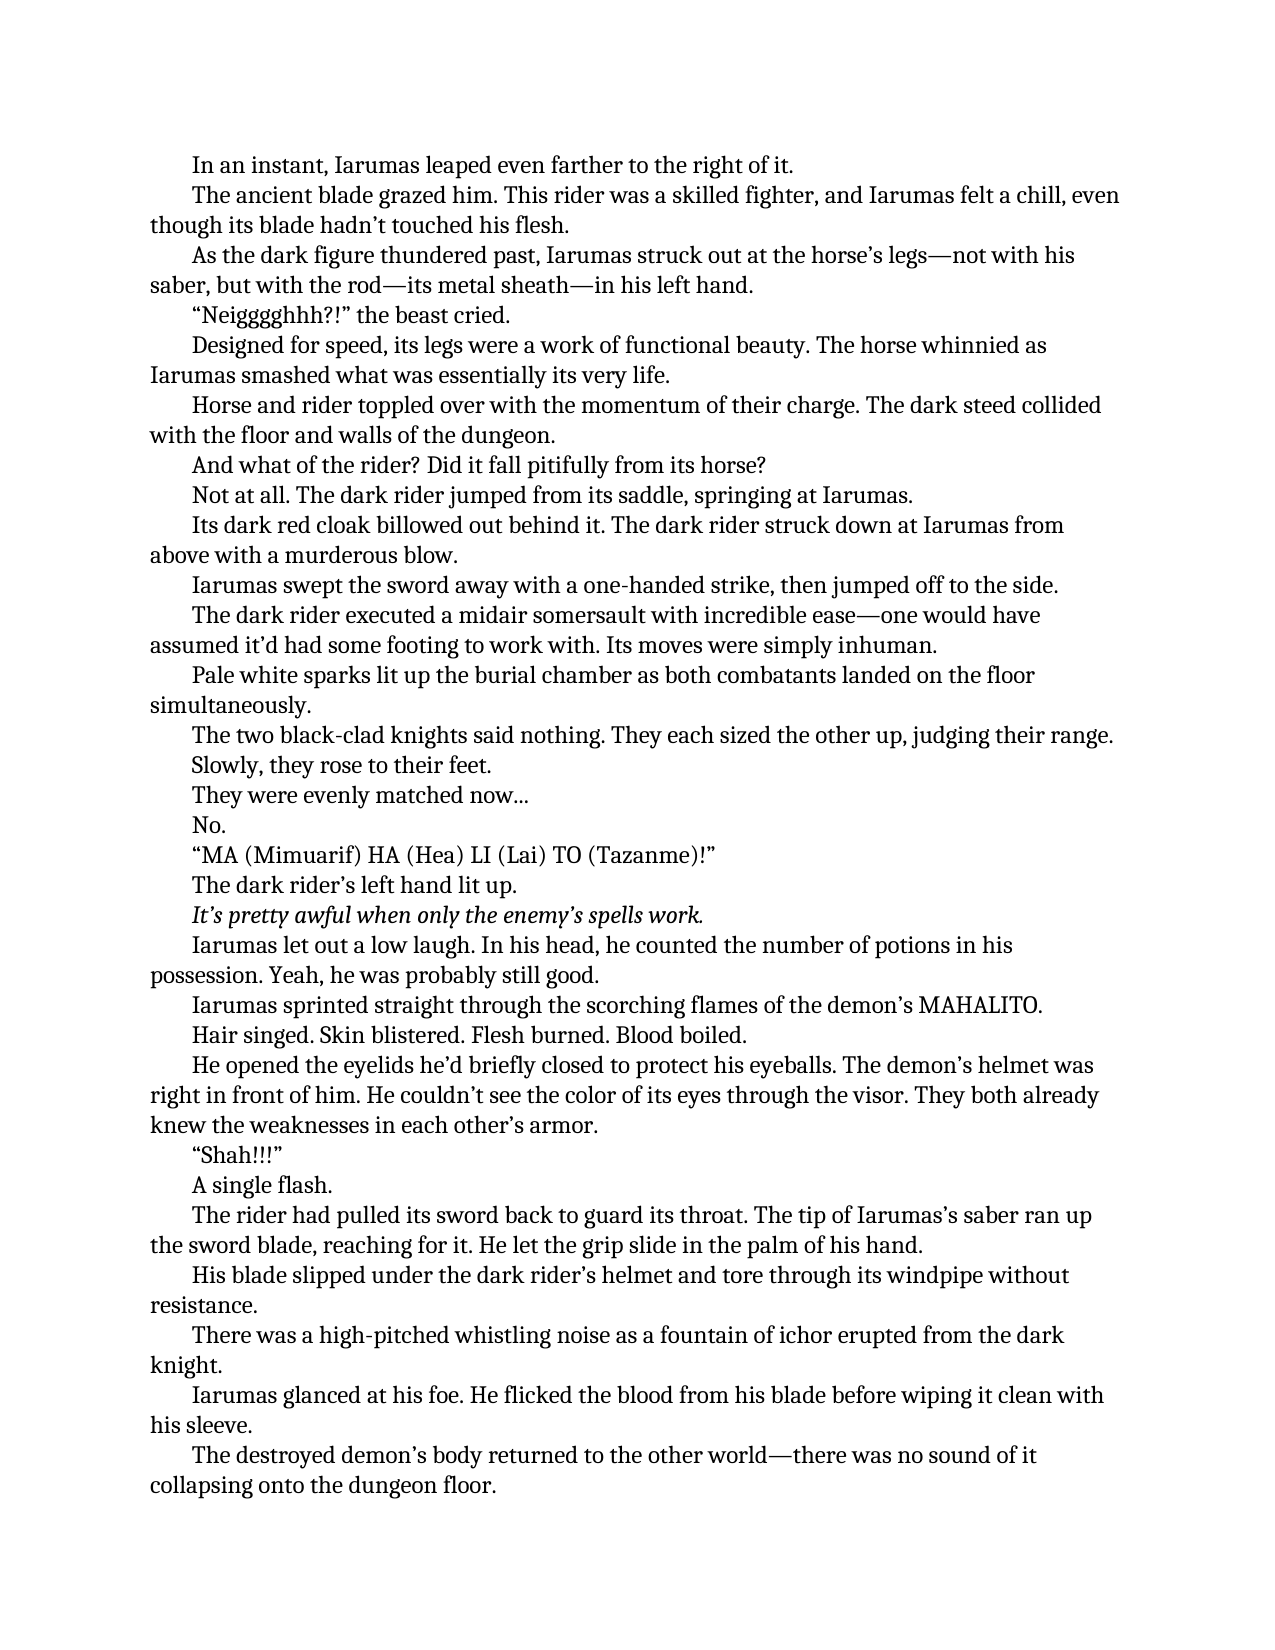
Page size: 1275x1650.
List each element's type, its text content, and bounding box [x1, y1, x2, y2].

text Not at all. The dark rider jumped from its saddle, springing at Iarumas. [150, 480, 1125, 510]
text His blade slipped under the dark rider’s helmet and tore through its windpipe without resistance. [150, 1260, 1125, 1320]
text The rider had pulled its sword back to guard its throat. The tip of Iarumas’s saber ran up the sword blade, reaching for it. He let the grip slide in the palm of his hand. [150, 1200, 1125, 1260]
text There was a high-pitched whistling noise as a fountain of ichor erupted from the dark knight. [150, 1320, 1125, 1380]
text The dark rider’s left hand lit up. [150, 870, 1125, 900]
text Iarumas sprinted straight through the scorching flames of the demon’s MAHALITO. [150, 990, 1125, 1020]
text And what of the rider? Did it fall pitifully from its horse? [150, 450, 1125, 480]
text It’s pretty awful when only the enemy’s spells work. [150, 900, 1125, 930]
text Iarumas swept the sword away with a one-handed strike, then jumped off to the side. [150, 570, 1125, 600]
text Horse and rider toppled over with the momentum of their charge. The dark steed collided with the floor and walls of the dungeon. [150, 390, 1125, 450]
text “Shah!!!” [150, 1140, 1125, 1170]
text Its dark red cloak billowed out behind it. The dark rider struck down at Iarumas from above with a murderous blow. [150, 510, 1125, 570]
text Iarumas let out a low laugh. In his head, he counted the number of potions in his possession. Yeah, he was probably still good. [150, 930, 1125, 990]
text As the dark figure thundered past, Iarumas struck out at the horse’s legs—not with his saber, but with the rod—its metal sheath—in his left hand. [150, 240, 1125, 300]
text The ancient blade grazed him. This rider was a skilled fighter, and Iarumas felt a chill, even though its blade hadn’t touched his flesh. [150, 180, 1125, 240]
text He opened the eyelids he’d briefly closed to protect his eyeballs. The demon’s helmet was right in front of him. He couldn’t see the color of its eyes through the visor. They both already knew the weaknesses in each other’s armor. [150, 1050, 1125, 1140]
text A single flash. [150, 1170, 1125, 1200]
text Hair singed. Skin blistered. Flesh burned. Blood boiled. [150, 1020, 1125, 1050]
text The dark rider executed a midair somersault with incredible ease—one would have assumed it’d had some footing to work with. Its moves were simply inhuman. [150, 600, 1125, 660]
text Designed for speed, its legs were a work of functional beauty. The horse whinnied as Iarumas smashed what was essentially its very life. [150, 330, 1125, 390]
text “MA (Mimuarif) HA (Hea) LI (Lai) TO (Tazanme)!” [150, 840, 1125, 870]
text “Neigggghhh?!” the beast cried. [150, 300, 1125, 330]
text No. [150, 810, 1125, 840]
text The destroyed demon’s body returned to the other world—there was no sound of it collapsing onto the dungeon floor. [150, 1440, 1125, 1500]
text Iarumas glanced at his foe. He flicked the blood from his blade before wiping it clean with his sleeve. [150, 1380, 1125, 1440]
text Slowly, they rose to their feet. [150, 750, 1125, 780]
text In an instant, Iarumas leaped even farther to the right of it. [150, 150, 1125, 180]
text Pale white sparks lit up the burial chamber as both combatants landed on the floor simultaneously. [150, 660, 1125, 720]
text The two black-clad knights said nothing. They each sized the other up, judging their range. [150, 720, 1125, 750]
text They were evenly matched now... [150, 780, 1125, 810]
